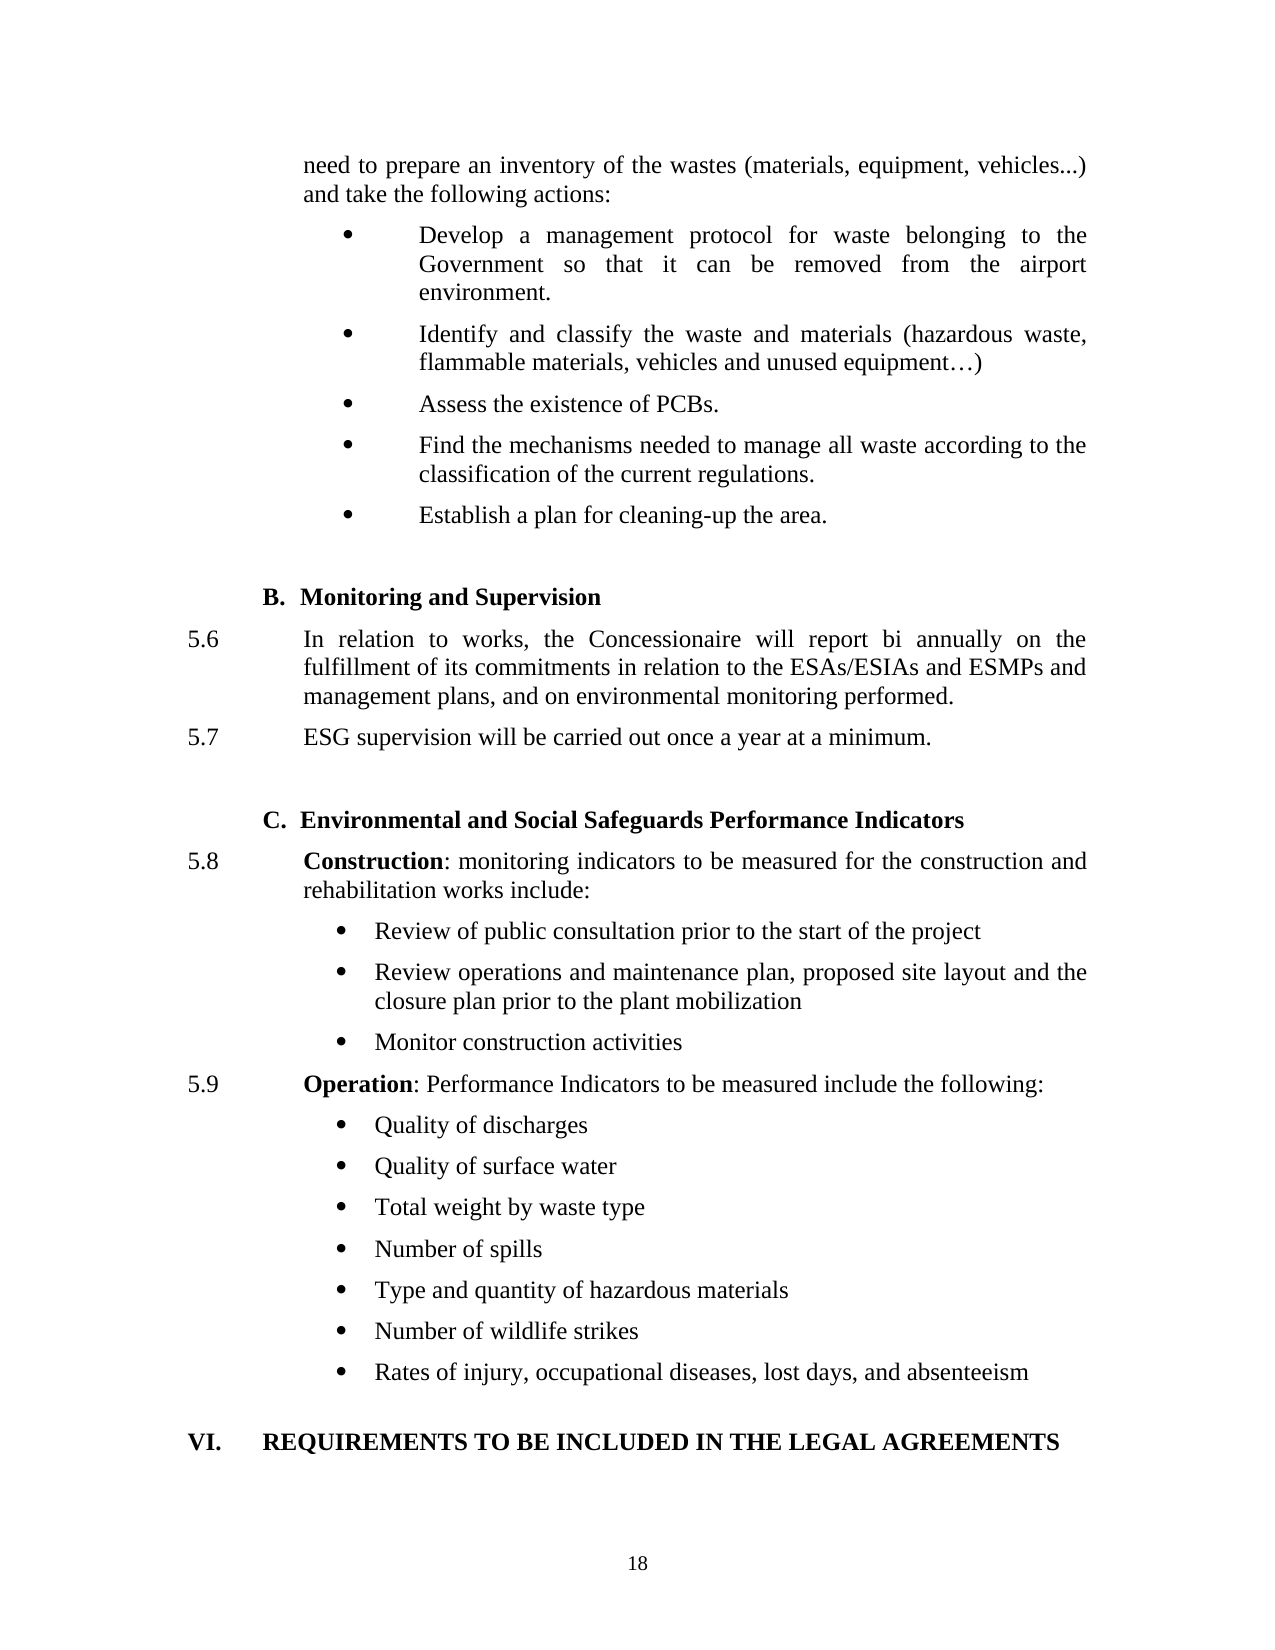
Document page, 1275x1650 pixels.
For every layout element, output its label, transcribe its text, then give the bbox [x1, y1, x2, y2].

list ESG supervision will be carried out once a year at a minimum. [187, 722, 1087, 751]
subtitle Monitoring and Supervision [262, 582, 1087, 611]
list Review of public consultation prior to the start of the project [337, 916, 1087, 945]
list Quality of discharges [337, 1110, 1087, 1139]
list Assess the existence of PCBs. [344, 389, 1087, 417]
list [187, 150, 1087, 207]
list Identify and classify the waste and materials (hazardous waste, flammable materials, vehicles and unused equipment…) [344, 319, 1087, 376]
list Develop a management protocol for waste belonging to the Government so that it can be removed from the airport environment. [344, 220, 1087, 306]
list Monitor construction activities [337, 1027, 1087, 1056]
list Construction: monitoring indicators to be measured for the construction and rehabilitation works include: [187, 846, 1087, 904]
list Find the mechanisms needed to manage all waste according to the classification of the current regulations. [344, 430, 1087, 487]
list Quality of surface water [337, 1151, 1087, 1180]
list Number of wildlife strikes [337, 1316, 1087, 1345]
list Total weight by waste type [337, 1192, 1087, 1221]
list Rates of injury, occupational diseases, lost days, and absenteeism [337, 1357, 1087, 1386]
subtitle Environmental and Social Safeguards Performance Indicators [262, 805, 1087, 834]
list In relation to works, the Concessionaire will report bi annually on the fulfillment of its commitments in relation to the ESAs/ESIAs and ESMPs and management plans, and on environmental monitoring performed. [187, 624, 1087, 710]
list Operation: Performance Indicators to be measured include the following: [187, 1069, 1087, 1097]
list Number of spills [337, 1234, 1087, 1262]
list Type and quantity of hazardous materials [337, 1275, 1087, 1304]
subtitle REQUIREMENTS TO BE INCLUDED IN THE LEGAL AGREEMENTS [187, 1427, 1087, 1456]
list Review operations and maintenance plan, proposed site layout and the closure plan prior to the plant mobilization [337, 957, 1087, 1015]
list Establish a plan for cleaning-up the area. [344, 500, 1087, 529]
